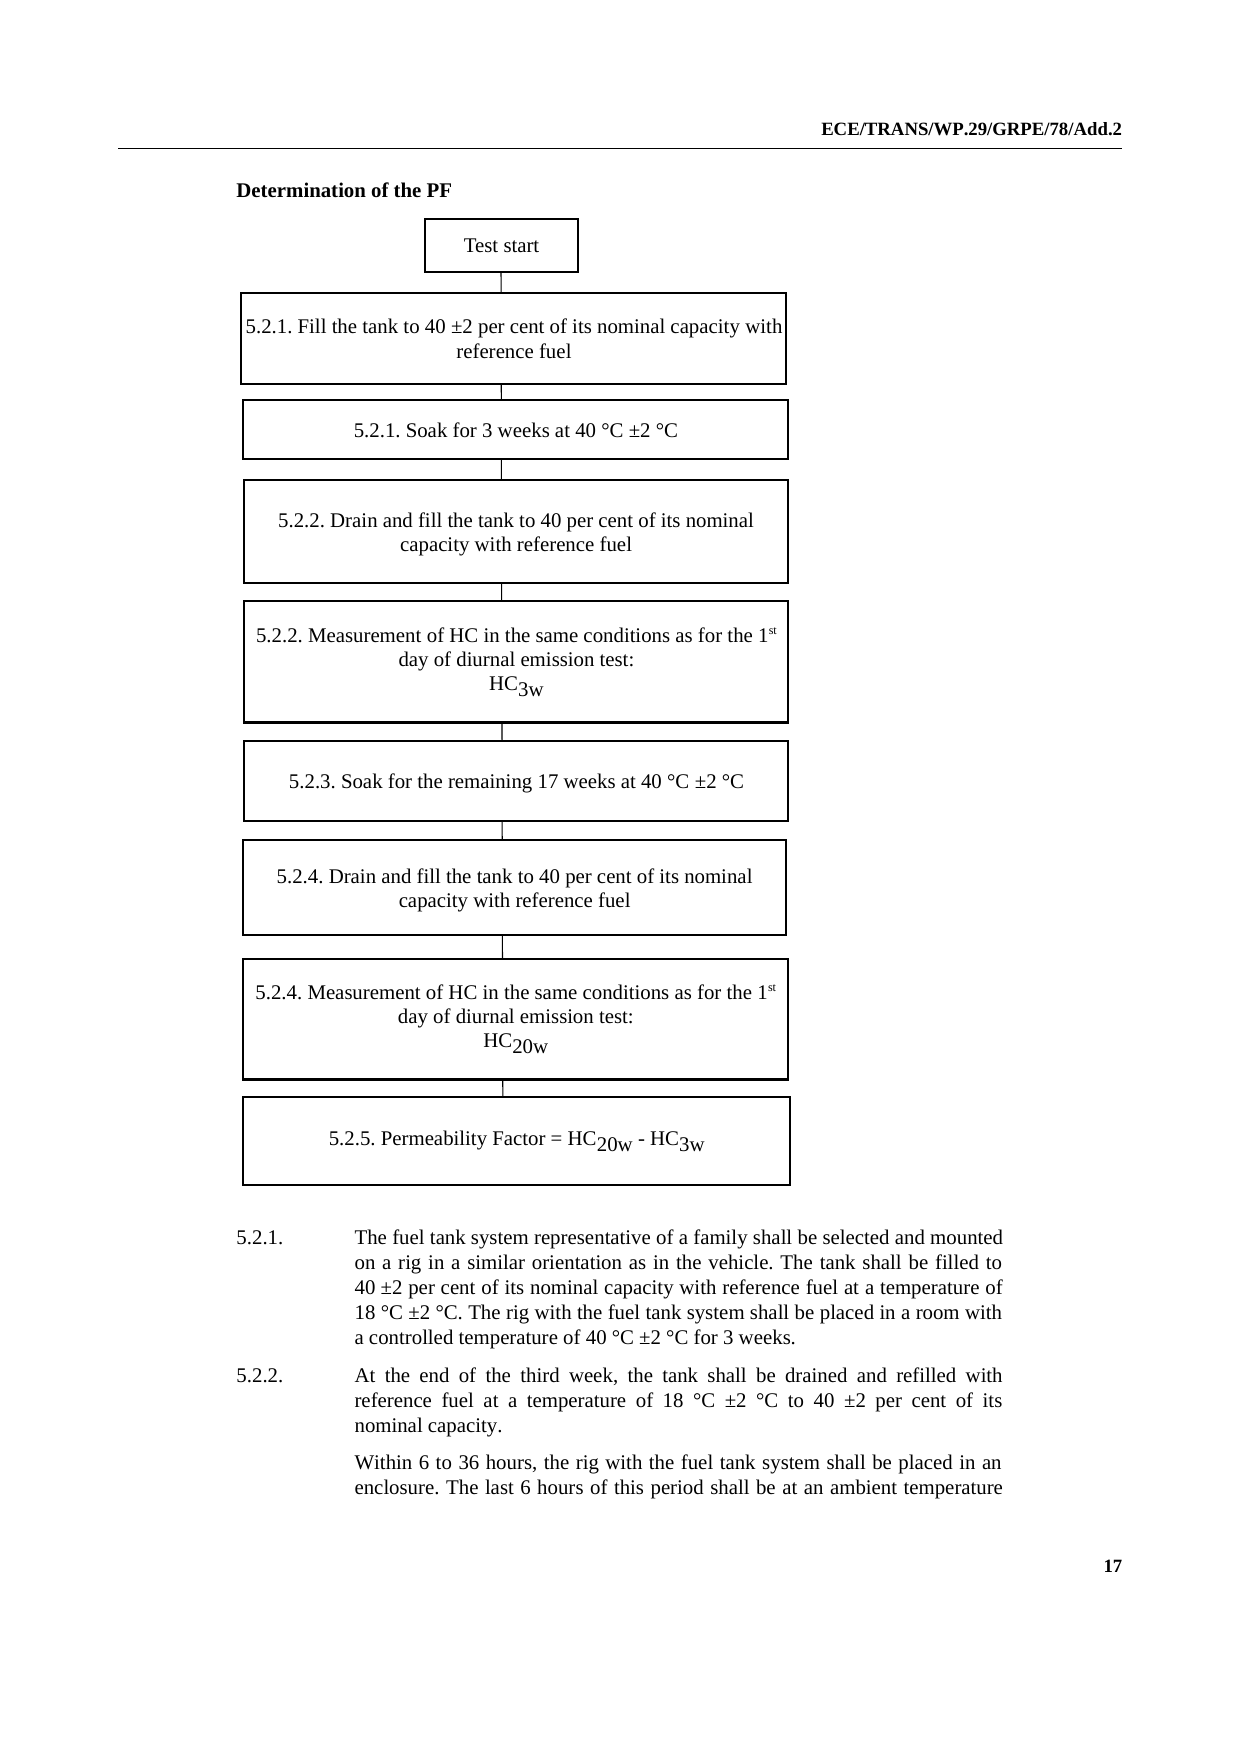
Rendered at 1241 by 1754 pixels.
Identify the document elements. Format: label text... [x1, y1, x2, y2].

text 5.2.2. At the end of the third week, the tank shall be drained and refilled with reference fuel at a temperature of 18 °C ±2 °C to 40 ±2 per cent of its nominal capacity. [236, 1362, 1004, 1437]
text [354, 1449, 1004, 1499]
text Determination of the PF [236, 177, 1004, 202]
text 5.2.1. The fuel tank system representative of a family shall be selected and mounted on a rig in a similar orientation as in the vehicle. The tank shall be filled to 40 ±2 per cent of its nominal capacity with reference fuel at a temperature of 18 °C ±2 °C. The rig with the fuel tank system shall be placed in a room with a controlled temperature of 40 °C ±2 °C for 3 weeks. [236, 240, 1004, 1349]
